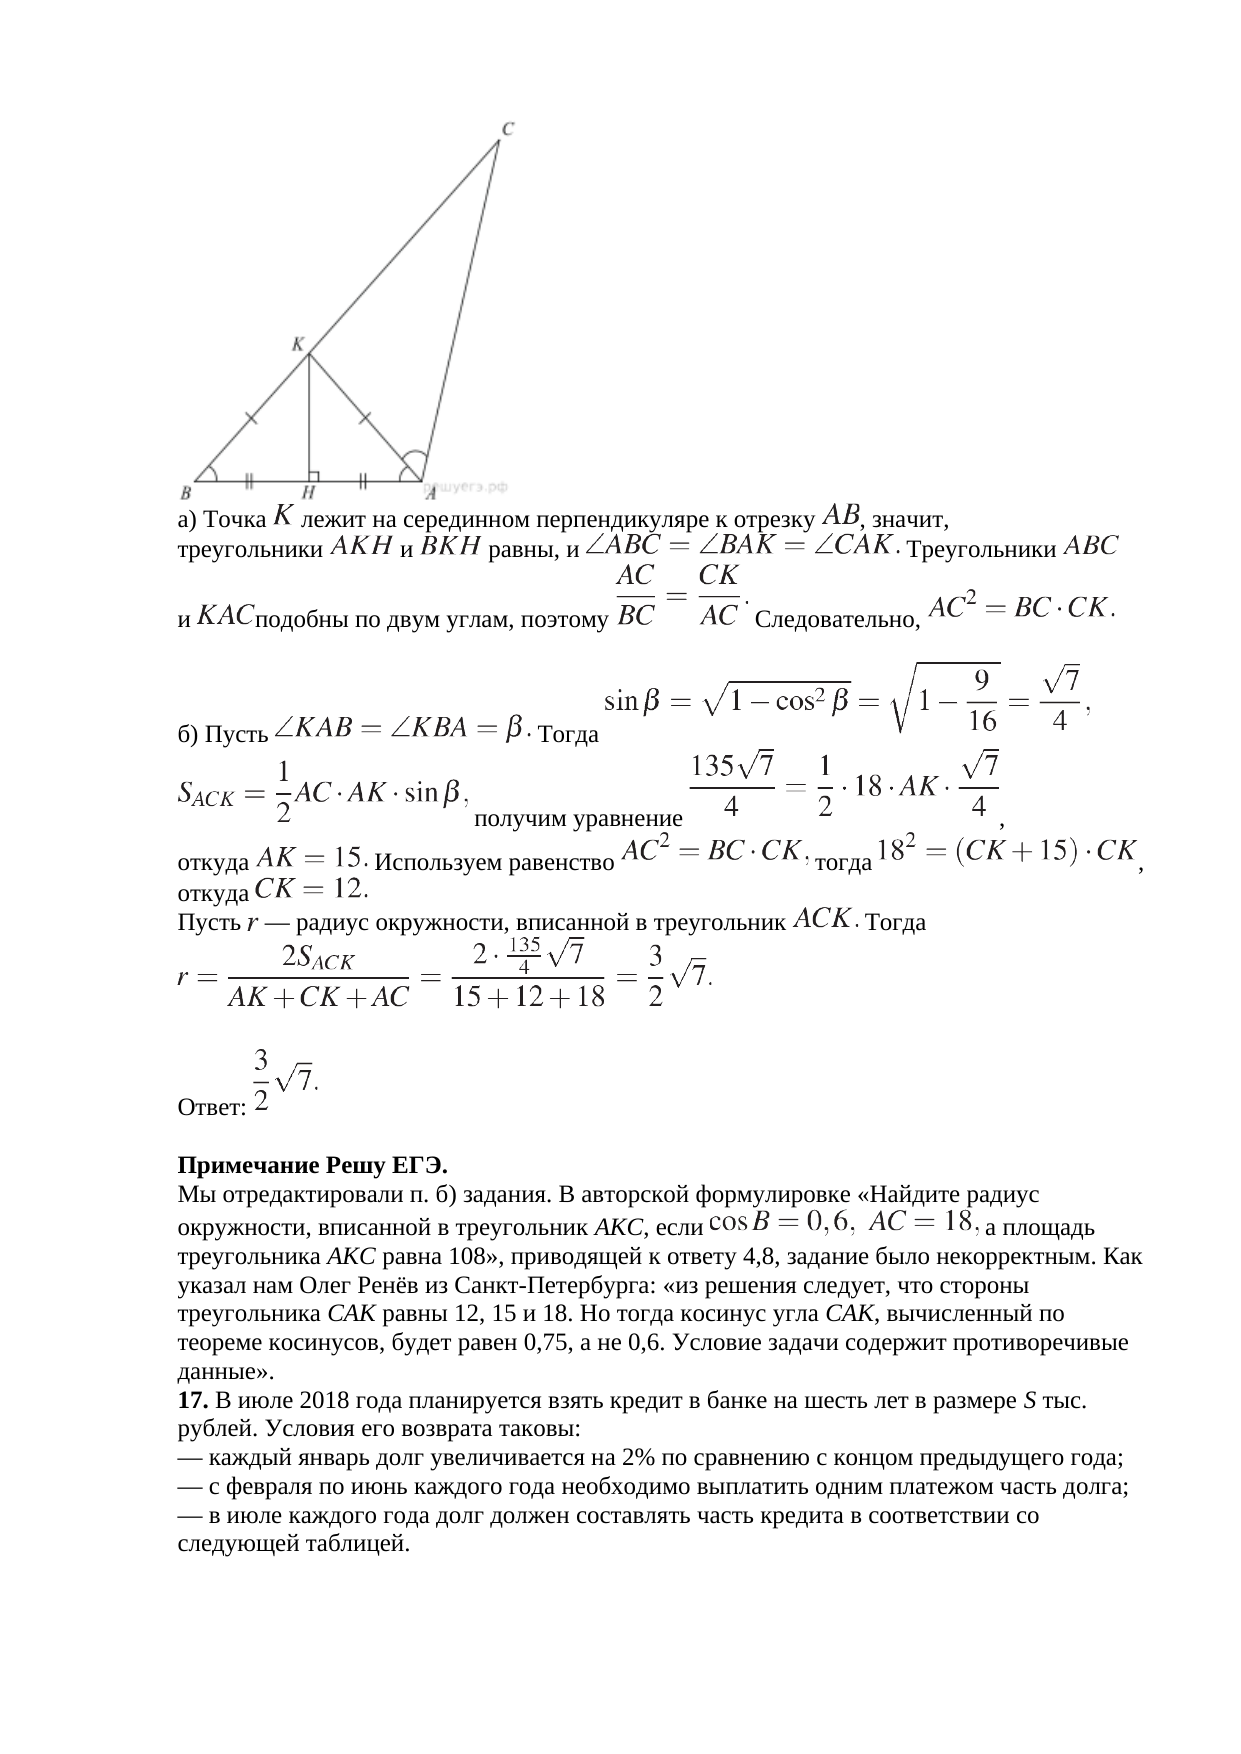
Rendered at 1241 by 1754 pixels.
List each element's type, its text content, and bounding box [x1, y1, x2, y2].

picture [177, 759, 468, 827]
picture [419, 536, 482, 558]
picture [255, 845, 368, 871]
text Пусть — радиус окружности, вписанной в треугольник Тогда [177, 907, 1152, 936]
text Ответ: [177, 1049, 1152, 1121]
picture [247, 914, 259, 931]
text — с февраля по июнь каждого года необходимо выплатить одним платежом часть долга; [177, 1471, 1152, 1500]
text Мы отредактировали п. б) задания. В авторской формулировке «Найдите радиус окружности, вписанной в треугольник AKC, если а площадь треугольника AKC равна 108», приводящей к ответу 4,8, задание было некорректным. Как указал нам Олег Ренёв из Санкт-Петербурга: «из решения следует, что стороны треугольника CAK равны 12, 15 и 18. Но тогда косинус угла CAK, вычисленный по теореме косинусов, будет равен 0,75, а не 0,6. Условие задачи содержит противоречивые данные». [177, 1179, 1152, 1385]
picture [689, 748, 999, 827]
picture [792, 906, 859, 931]
picture [927, 588, 1115, 628]
picture [255, 876, 368, 902]
picture [621, 831, 809, 871]
picture [821, 502, 860, 528]
picture [1062, 534, 1119, 558]
picture [615, 563, 749, 628]
picture [878, 831, 1138, 871]
picture [274, 713, 531, 743]
text 17. В июле 2018 года планируется взять кредит в банке на шесть лет в размере S тыс. рублей. Условия его возврата таковы: [177, 1385, 1152, 1442]
text а) Точка лежит на серединном перпендикуляре к отрезку , значит, треугольники и равны, и Треугольники и подобны по двум углам, поэтому Следовательно, [177, 502, 1152, 633]
picture [710, 1207, 979, 1236]
picture [177, 935, 712, 1020]
picture [329, 534, 394, 558]
picture [253, 1048, 318, 1116]
picture [272, 504, 295, 528]
text — в июле каждого года долг должен составлять часть кредита в соответствии со следующей таблицей. [177, 1500, 1152, 1557]
picture [196, 603, 255, 628]
picture [605, 661, 1090, 743]
text — каждый январь долг увеличивается на 2% по сравнению с концом предыдущего года; [177, 1442, 1152, 1471]
text Примечание Решу ЕГЭ. [177, 1150, 1152, 1179]
picture [585, 532, 900, 558]
picture [177, 118, 520, 503]
